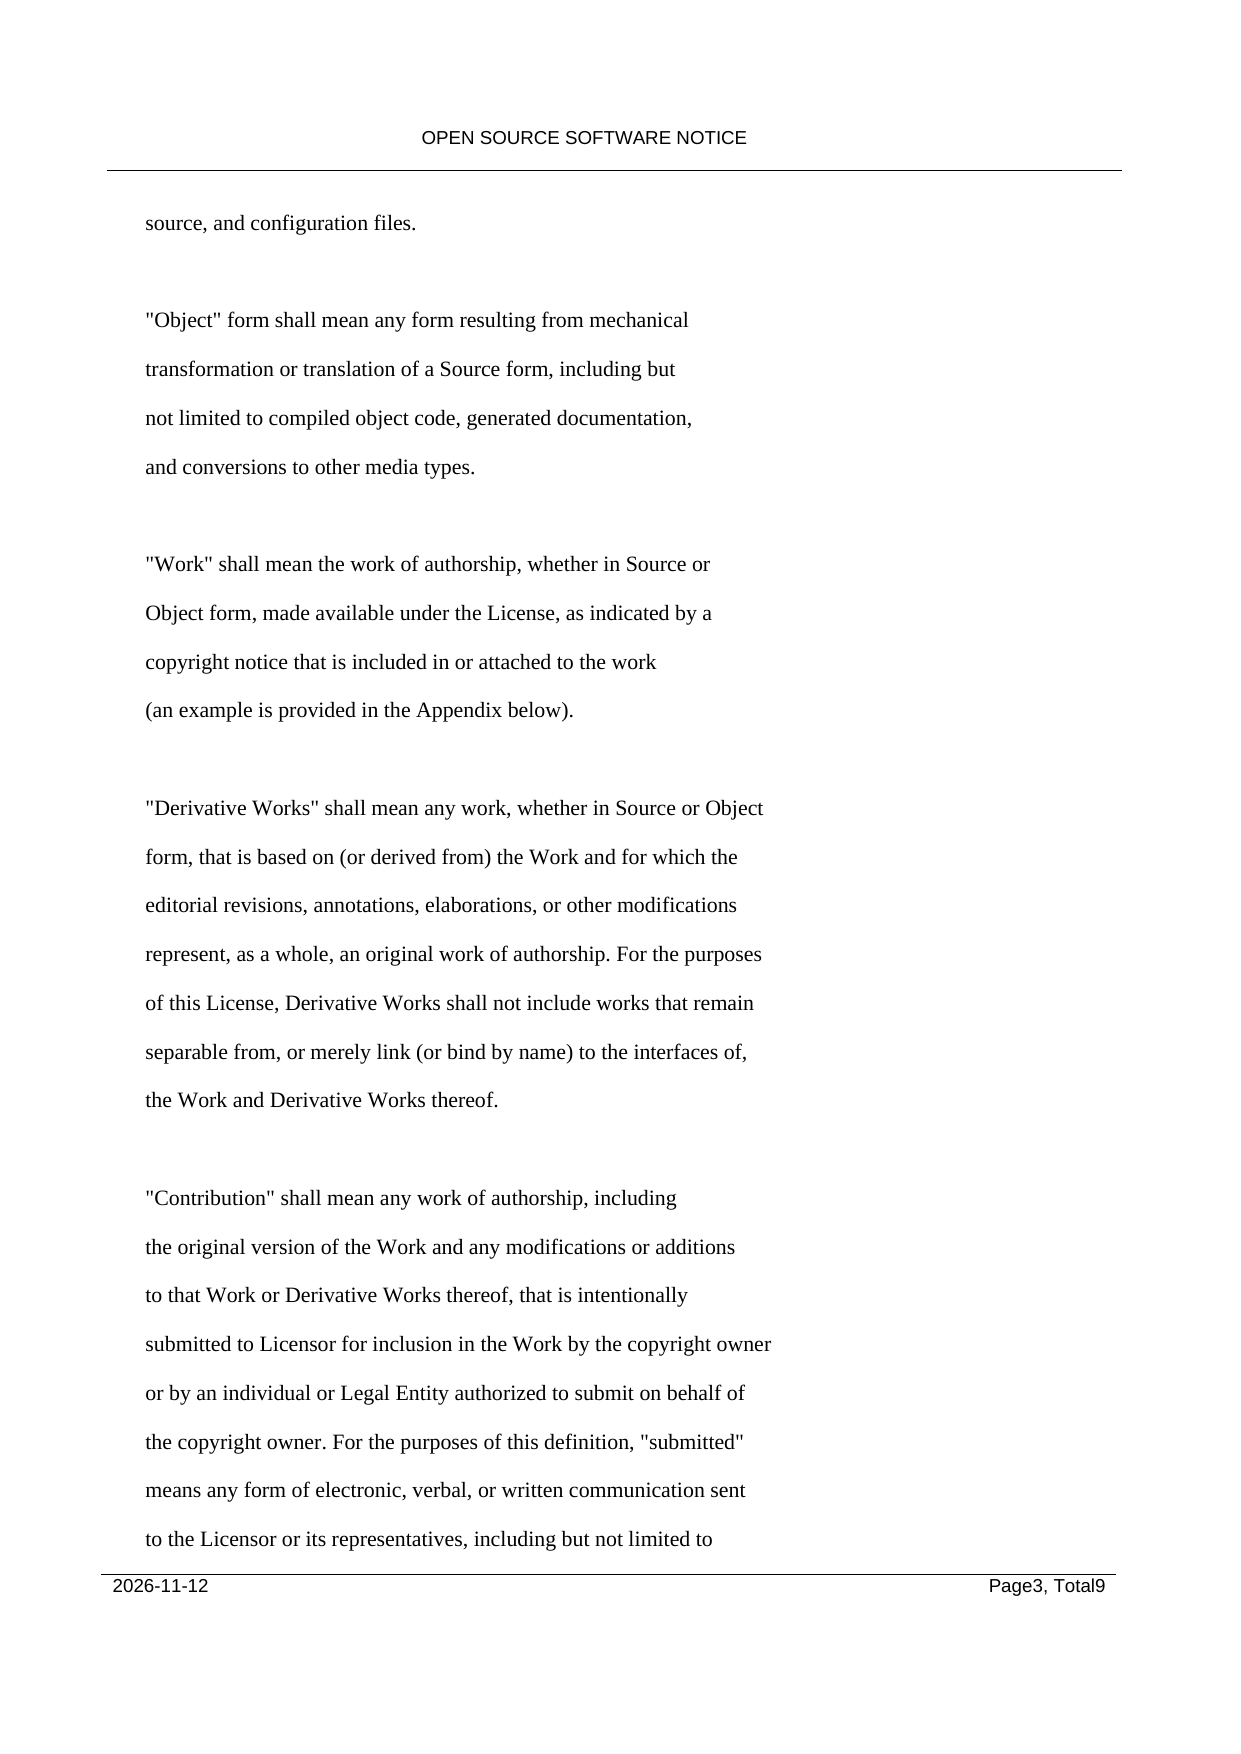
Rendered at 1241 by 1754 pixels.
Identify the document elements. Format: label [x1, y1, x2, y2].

text [112, 206, 1128, 1555]
